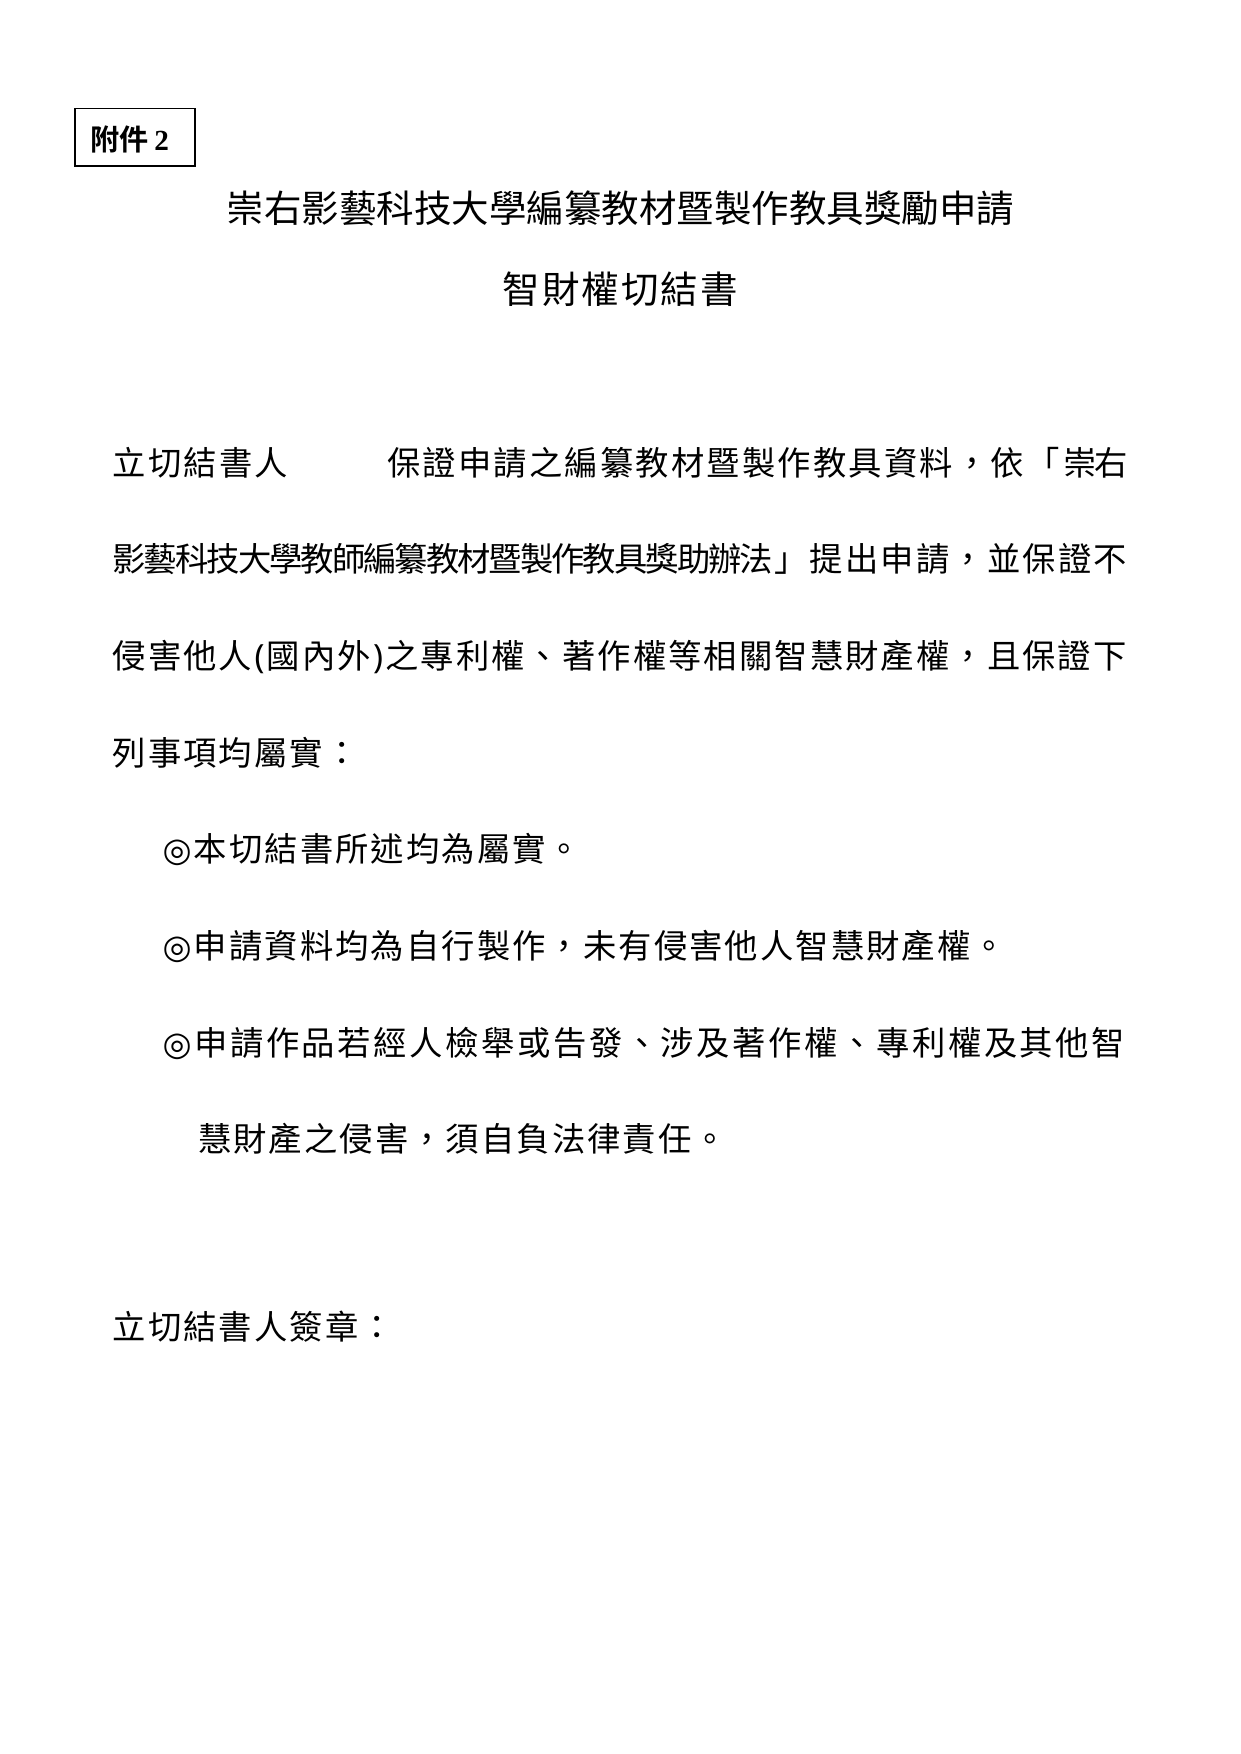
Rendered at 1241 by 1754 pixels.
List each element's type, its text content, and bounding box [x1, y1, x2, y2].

text 智財權切結書 [112, 260, 1128, 314]
text 立切結書人簽章： [112, 1300, 1128, 1349]
text 崇右影藝科技大學編纂教材暨製作教具獎勵申請 [112, 179, 1128, 233]
text ◎本切結書所述均為屬實。 [162, 823, 1128, 871]
text ◎申請資料均為自行製作，未有侵害他人智慧財產權。 [162, 919, 1128, 968]
text 立切結書人 保證申請之編纂教材暨製作教具資料，依「崇右影藝科技大學教師編纂教材暨製作教具獎助辦法」提出申請，並保證不侵害他人(國內外)之專利權、著作權等相關智慧財產權，且保證下列事項均屬實： [112, 437, 1128, 774]
text ◎申請作品若經人檢舉或告發、涉及著作權、專利權及其他智慧財產之侵害，須自負法律責任。 [162, 1016, 1128, 1161]
